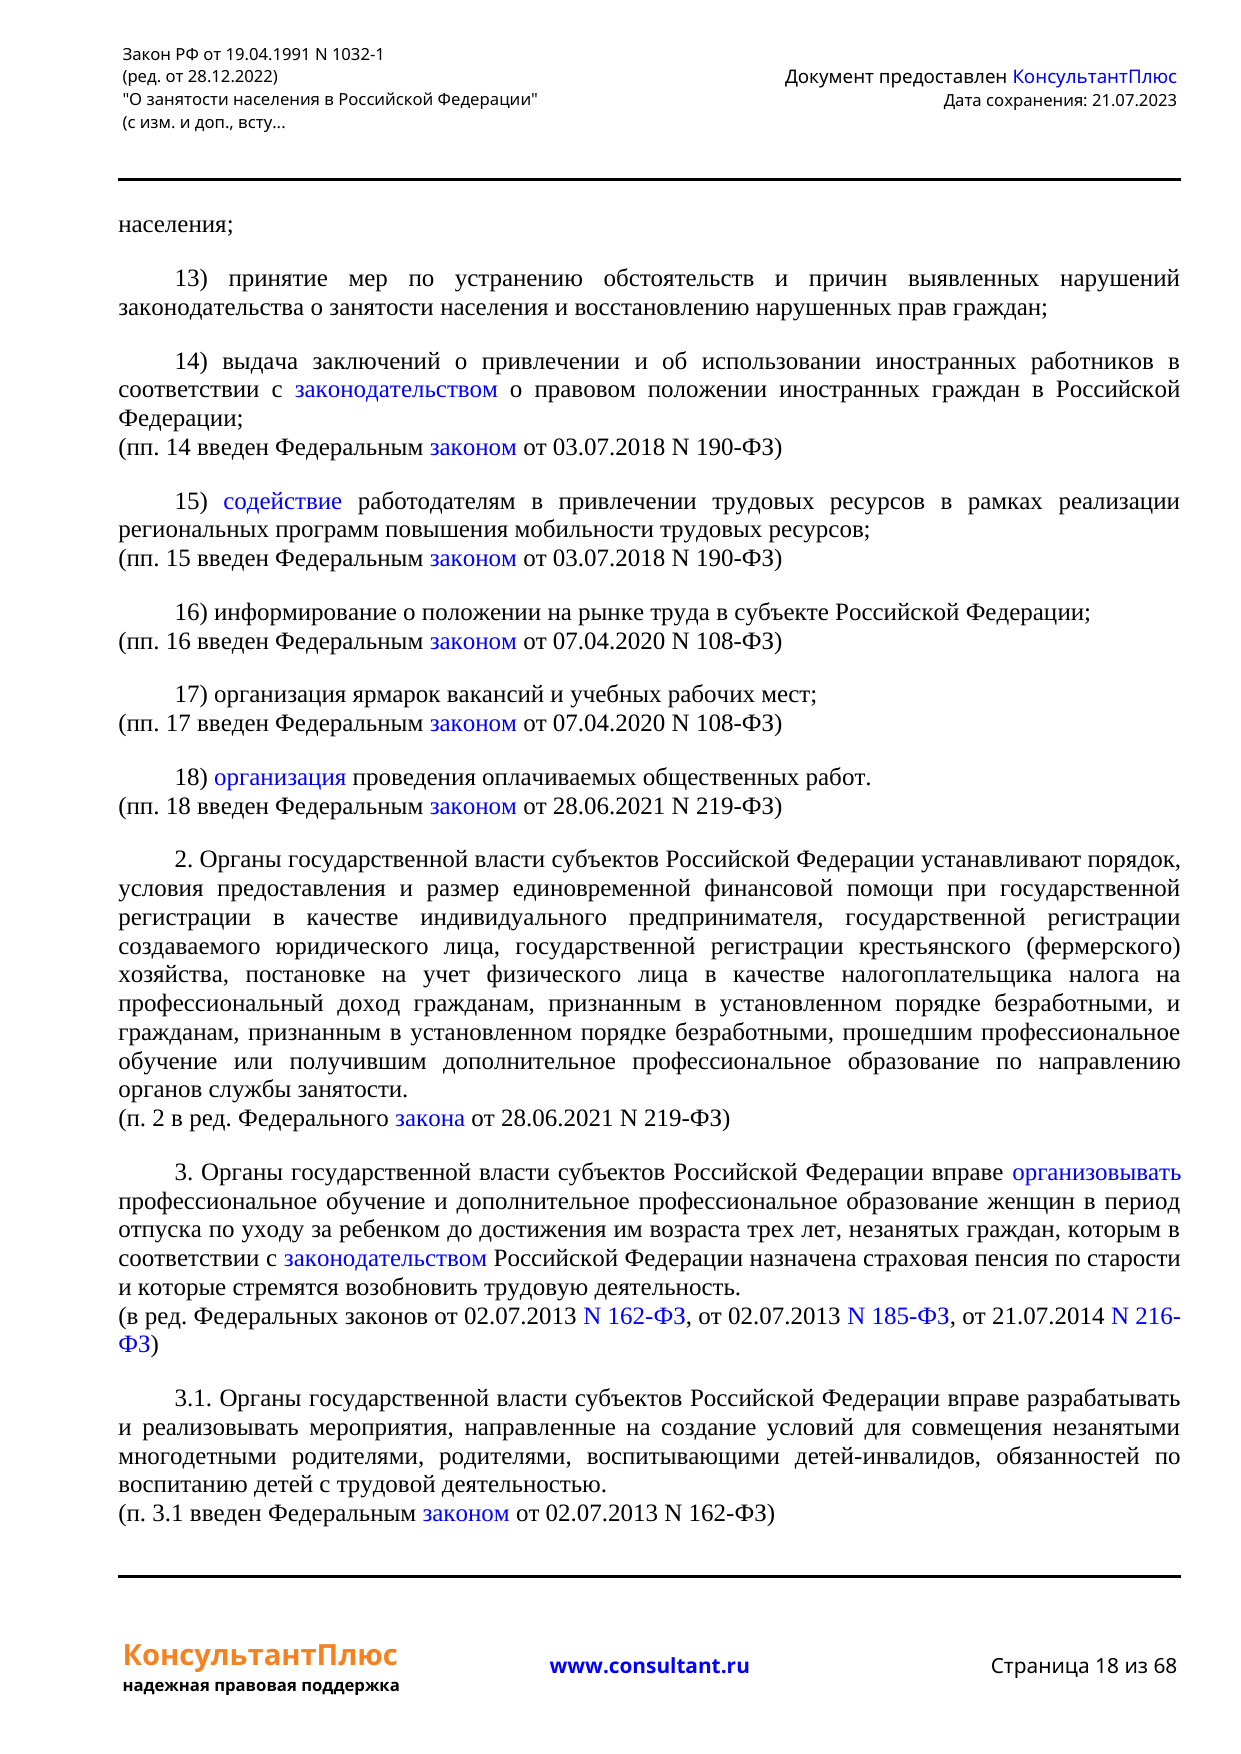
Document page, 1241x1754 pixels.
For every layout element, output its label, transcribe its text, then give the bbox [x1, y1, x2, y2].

text 13) принятие мер по устранению обстоятельств и причин выявленных нарушений законодательства о занятости населения и восстановлению нарушенных прав граждан; [118, 263, 1181, 321]
text 15) содействие работодателям в привлечении трудовых ресурсов в рамках реализации региональных программ повышения мобильности трудовых ресурсов; [118, 486, 1181, 543]
text 2. Органы государственной власти субъектов Российской Федерации устанавливают порядок, условия предоставления и размер единовременной финансовой помощи при государственной регистрации в качестве индивидуального предпринимателя, государственной регистрации создаваемого юридического лица, государственной регистрации крестьянского (фермерского) хозяйства, постановке на учет физического лица в качестве налогоплательщика налога на профессиональный доход гражданам, признанным в установленном порядке безработными, и гражданам, признанным в установленном порядке безработными, прошедшим профессиональное обучение или получившим дополнительное профессиональное образование по направлению органов службы занятости. [118, 844, 1181, 1103]
text 16) информирование о положении на рынке труда в субъекте Российской Федерации; [118, 597, 1181, 626]
text (в ред. Федеральных законов от 02.07.2013 N 162-ФЗ, от 02.07.2013 N 185-ФЗ, от 21.07.2014 N 216-ФЗ) [118, 1301, 1181, 1358]
text 18) организация проведения оплачиваемых общественных работ. [118, 762, 1181, 791]
text (п. 3.1 введен Федеральным законом от 02.07.2013 N 162-ФЗ) [118, 1498, 1181, 1527]
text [118, 209, 1181, 238]
text (пп. 18 введен Федеральным законом от 28.06.2021 N 219-ФЗ) [118, 791, 1181, 819]
text (п. 2 в ред. Федерального закона от 28.06.2021 N 219-ФЗ) [118, 1103, 1181, 1132]
text (пп. 15 введен Федеральным законом от 03.07.2018 N 190-ФЗ) [118, 543, 1181, 572]
text (пп. 16 введен Федеральным законом от 07.04.2020 N 108-ФЗ) [118, 626, 1181, 654]
text 3. Органы государственной власти субъектов Российской Федерации вправе организовывать профессиональное обучение и дополнительное профессиональное образование женщин в период отпуска по уходу за ребенком до достижения им возраста трех лет, незанятых граждан, которым в соответствии с законодательством Российской Федерации назначена страховая пенсия по старости и которые стремятся возобновить трудовую деятельность. [118, 1157, 1181, 1301]
text 17) организация ярмарок вакансий и учебных рабочих мест; [118, 679, 1181, 708]
text 3.1. Органы государственной власти субъектов Российской Федерации вправе разрабатывать и реализовывать мероприятия, направленные на создание условий для совмещения незанятыми многодетными родителями, родителями, воспитывающими детей-инвалидов, обязанностей по воспитанию детей с трудовой деятельностью. [118, 1383, 1181, 1498]
text (пп. 17 введен Федеральным законом от 07.04.2020 N 108-ФЗ) [118, 708, 1181, 737]
text 14) выдача заключений о привлечении и об использовании иностранных работников в соответствии с законодательством о правовом положении иностранных граждан в Российской Федерации; [118, 346, 1181, 432]
text (пп. 14 введен Федеральным законом от 03.07.2018 N 190-ФЗ) [118, 432, 1181, 461]
